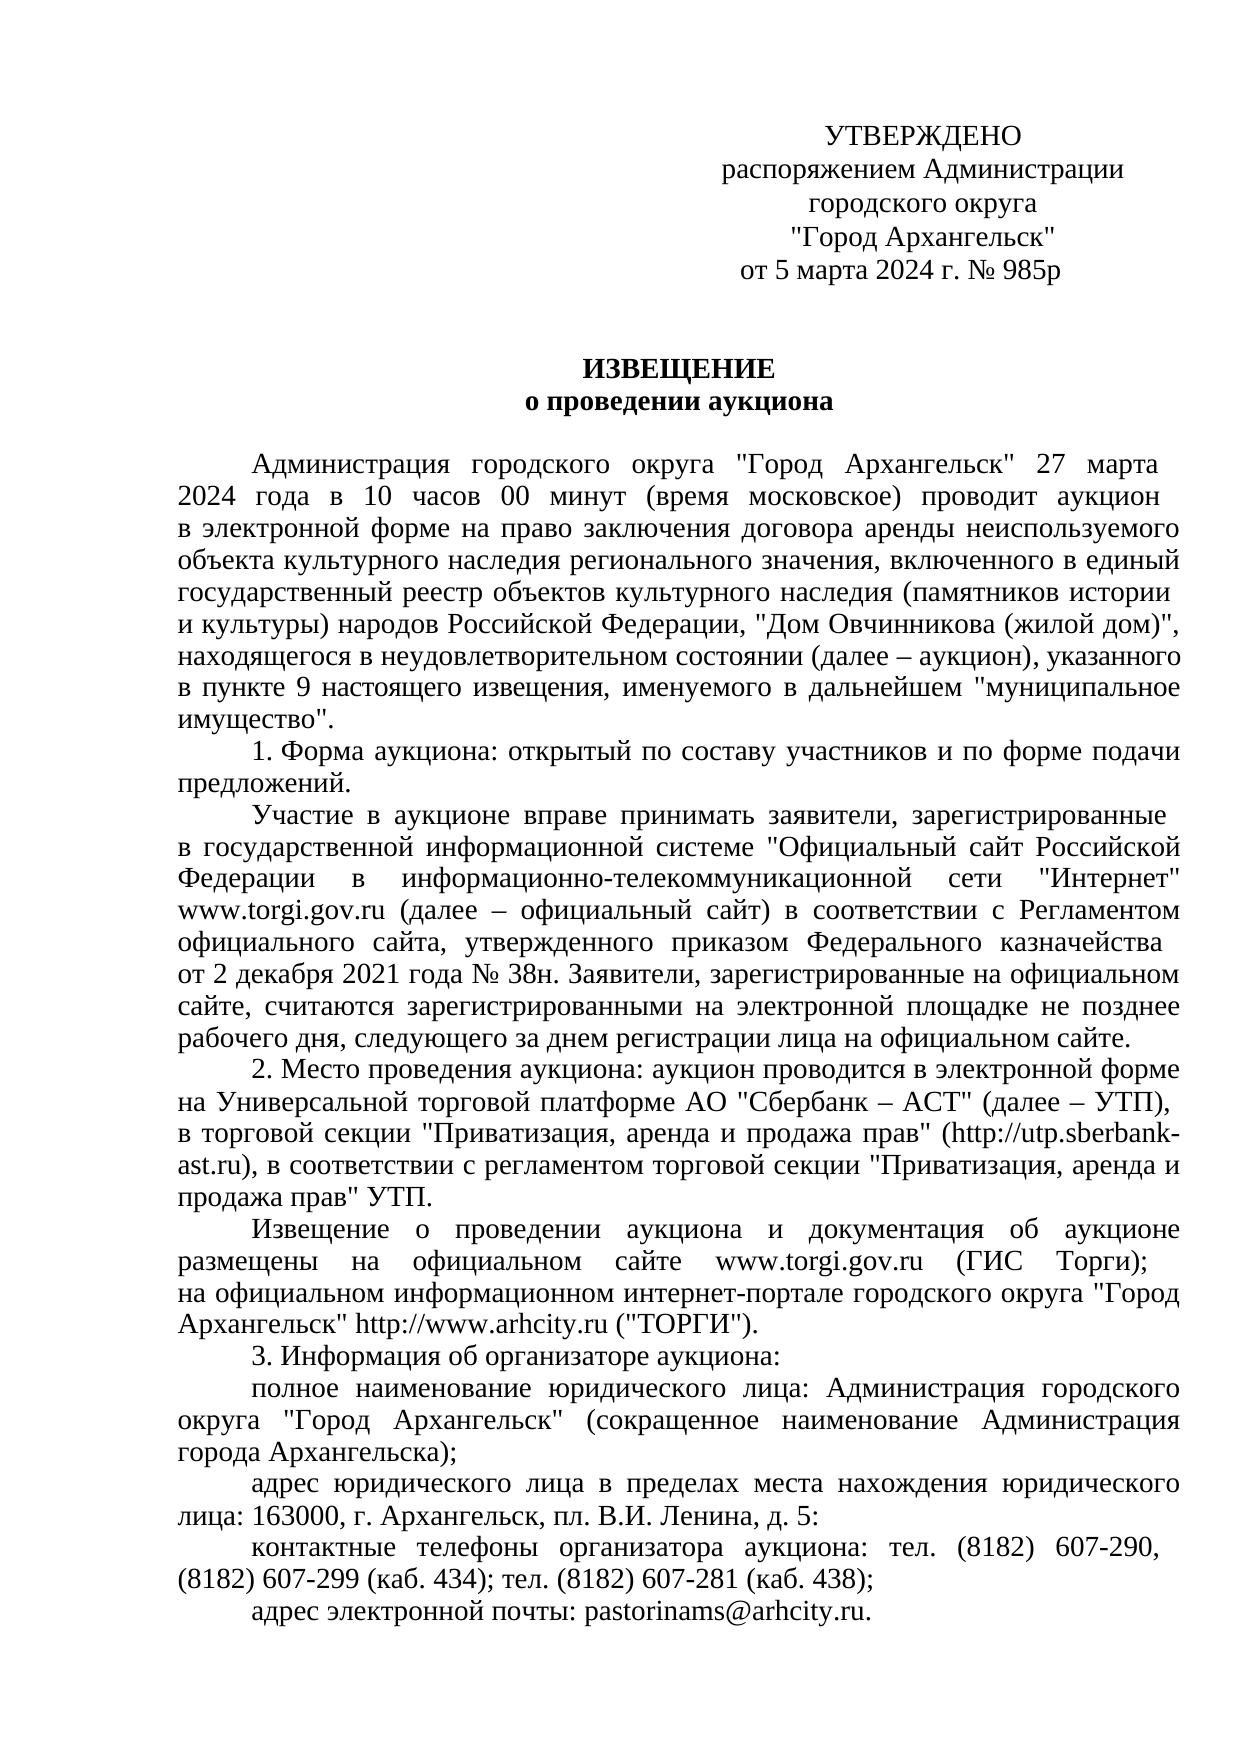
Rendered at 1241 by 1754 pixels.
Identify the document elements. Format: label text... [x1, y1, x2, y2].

text городского округа [664, 185, 1181, 219]
text Участие в аукционе вправе принимать заявители, зарегистрированные в государственной информационной системе "Официальный сайт Российской Федерации в информационно-телекоммуникационной сети "Интернет" www.torgi.gov.ru (далее – официальный сайт) в соответствии с Регламентом официального сайта, утвержденного приказом Федерального казначейства от 2 декабря 2021 года № 38н. Заявители, зарегистрированные на официальном сайте, считаются зарегистрированными на электронной площадке не позднее рабочего дня, следующего за днем регистрации лица на официальном сайте. [177, 799, 1181, 1053]
text полное наименование юридического лица: Администрация городского округа "Город Архангельск" (сокращенное наименование Администрация города Архангельска); [177, 1372, 1181, 1467]
text о проведении аукциона [177, 385, 1181, 416]
text контактные телефоны организатора аукциона: тел. (8182) 607-290, (8182) 607-299 (каб. 434); тел. (8182) 607-281 (каб. 438); [177, 1531, 1181, 1595]
text 2. Место проведения аукциона: аукцион проводится в электронной форме на Универсальной торговой платформе АО "Сбербанк – АСТ" (далее – УТП), в торговой секции "Приватизация, аренда и продажа прав" (http://utp.sberbank-ast.ru), в соответствии с регламентом торговой секции "Приватизация, аренда и продажа прав" УТП. [177, 1053, 1181, 1213]
text УТВЕРЖДЕНО [664, 118, 1181, 152]
text адрес юридического лица в пределах места нахождения юридического лица: . Архангельск, пл. В.И. Ленина, д. 5: [177, 1467, 1181, 1531]
text Извещение о проведении аукциона и документация об аукционе размещены на официальном сайте www.torgi.gov.ru (ГИС Торги); на официальном информационном интернет-портале городского округа "Город Архангельск" http://www.arhcity.ru ("ТОРГИ"). [177, 1213, 1181, 1340]
text 1. Форма аукциона: открытый по составу участников и по форме подачи предложений. [177, 735, 1181, 799]
text распоряжением Администрации [664, 152, 1181, 185]
text "Город Архангельск" [664, 219, 1181, 252]
text от 5 марта 2024 г. № 985р [620, 252, 1181, 286]
text Администрация городского округа "Город Архангельск" 27 марта 2024 года в 10 часов 00 минут (время московское) проводит аукцион в электронной форме на право заключения договора аренды неиспользуемого объекта культурного наследия регионального значения, включенного в единый государственный реестр объектов культурного наследия (памятников истории и культуры) народов Российской Федерации, "Дом Овчинникова (жилой дом)", находящегося в неудовлетворительном состоянии (далее – аукцион), указанного в пункте 9 настоящего извещения, именуемого в дальнейшем "муниципальное имущество". [177, 448, 1181, 735]
text 3. Информация об организаторе аукциона: [177, 1340, 1181, 1372]
text адрес электронной почты: pastorinams@arhcity.ru. [177, 1595, 1181, 1627]
text ИЗВЕЩЕНИЕ [177, 353, 1181, 385]
